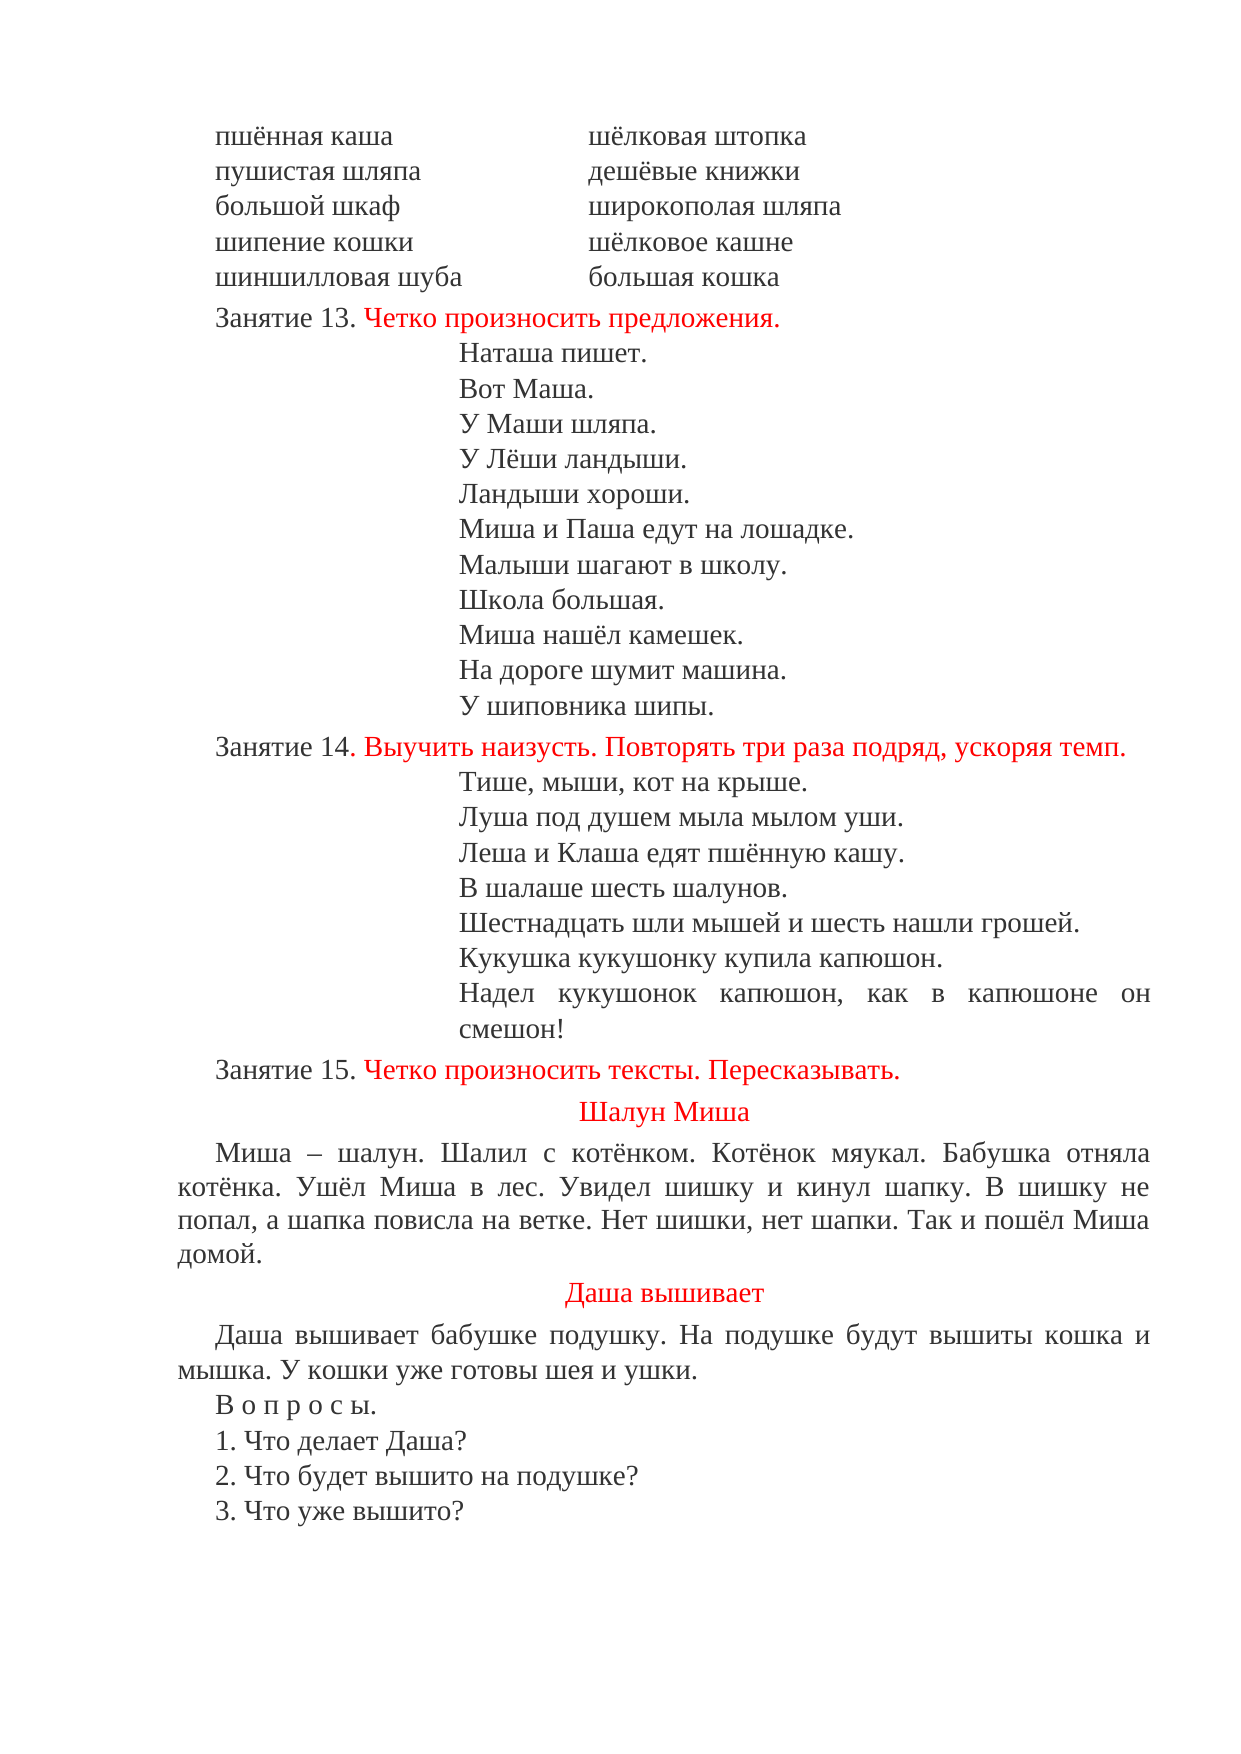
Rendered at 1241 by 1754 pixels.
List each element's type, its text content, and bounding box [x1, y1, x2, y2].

text Миша и Паша едут на лошадке. [458, 512, 1152, 545]
text Даша вышивает бабушке подушку. На подушке будут вышиты кошка и мышка. У кошки уже готовы шея и ушки. [177, 1317, 1152, 1386]
text шипение кошки шёлковое кашне [177, 224, 1152, 257]
text 1. Что делает Даша? [177, 1423, 1152, 1456]
text Надел кукушонок капюшон, как в капюшоне он смешон! [458, 976, 1152, 1044]
text Занятие 14. Выучить наизусть. Повторять три раза подряд, ускоряя темп. [177, 729, 1152, 763]
text пушистая шляпа дешёвые книжки [177, 153, 1152, 187]
text Кукушка кукушонку купила капюшон. [458, 940, 1152, 974]
text У Лёши ландыши. [458, 441, 1152, 475]
text 2. Что будет вышито на подушке? [177, 1458, 1152, 1491]
text В шалаше шесть шалунов. [458, 870, 1152, 903]
text Ландыши хороши. [458, 476, 1152, 510]
text Луша под душем мыла мылом уши. [458, 799, 1152, 833]
text В о п р о с ы. [177, 1387, 1152, 1421]
text У Маши шляпа. [458, 406, 1152, 439]
text Леша и Клаша едят пшённую кашу. [458, 835, 1152, 868]
text Школа большая. [458, 582, 1152, 616]
text Малыши шагают в школу. [458, 547, 1152, 580]
text шиншилловая шуба большая кошка [177, 259, 1152, 292]
text Миша нашёл камешек. [458, 617, 1152, 651]
text пшённая каша шёлковая штопка [177, 118, 1152, 152]
text большой шкаф широкополая шляпа [177, 188, 1152, 222]
text Даша вышивает [177, 1276, 1152, 1309]
text Вот Маша. [458, 371, 1152, 404]
text Занятие 15. Четко произносить тексты. Пересказывать. [177, 1052, 1152, 1086]
text Тише, мыши, кот на крыше. [458, 764, 1152, 798]
text 3. Что уже вышито? [177, 1493, 1152, 1527]
text Наташа пишет. [458, 336, 1152, 369]
text Шалун Миша [177, 1094, 1152, 1127]
text У шиповника шипы. [458, 688, 1152, 721]
text Шестнадцать шли мышей и шесть нашли грошей. [458, 905, 1152, 939]
text Миша – шалун. Шалил с котёнком. Котёнок мяукал. Бабушка отняла котёнка. Ушёл Миша в лес. Увидел шишку и кинул шапку. В шишку не попал, а шапка повисла на ветке. Нет шишки, нет шапки. Так и пошёл Миша домой. [177, 1135, 1152, 1269]
text На дороге шумит машина. [458, 652, 1152, 686]
text Занятие 13. Четко произносить предложения. [177, 300, 1152, 334]
